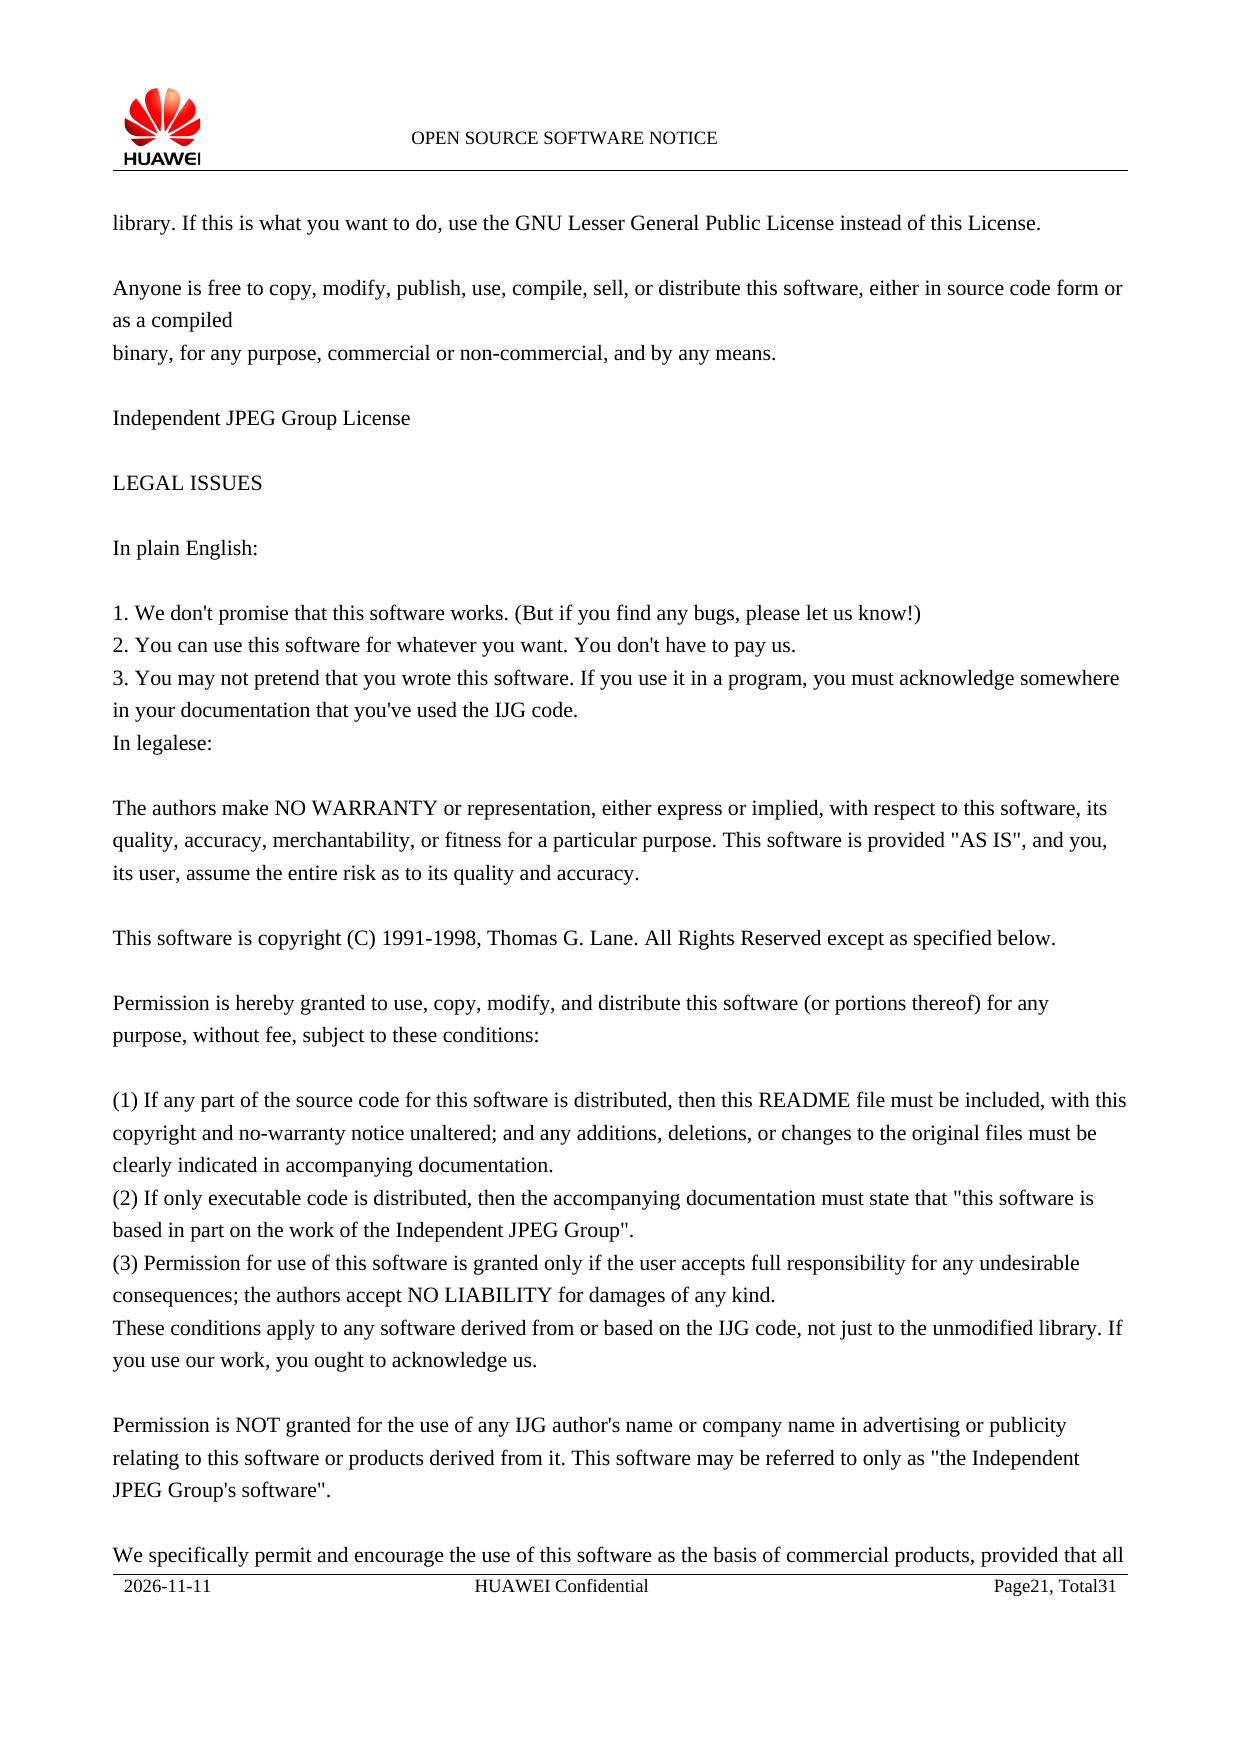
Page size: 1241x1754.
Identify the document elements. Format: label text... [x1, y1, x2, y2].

picture [124, 88, 201, 165]
